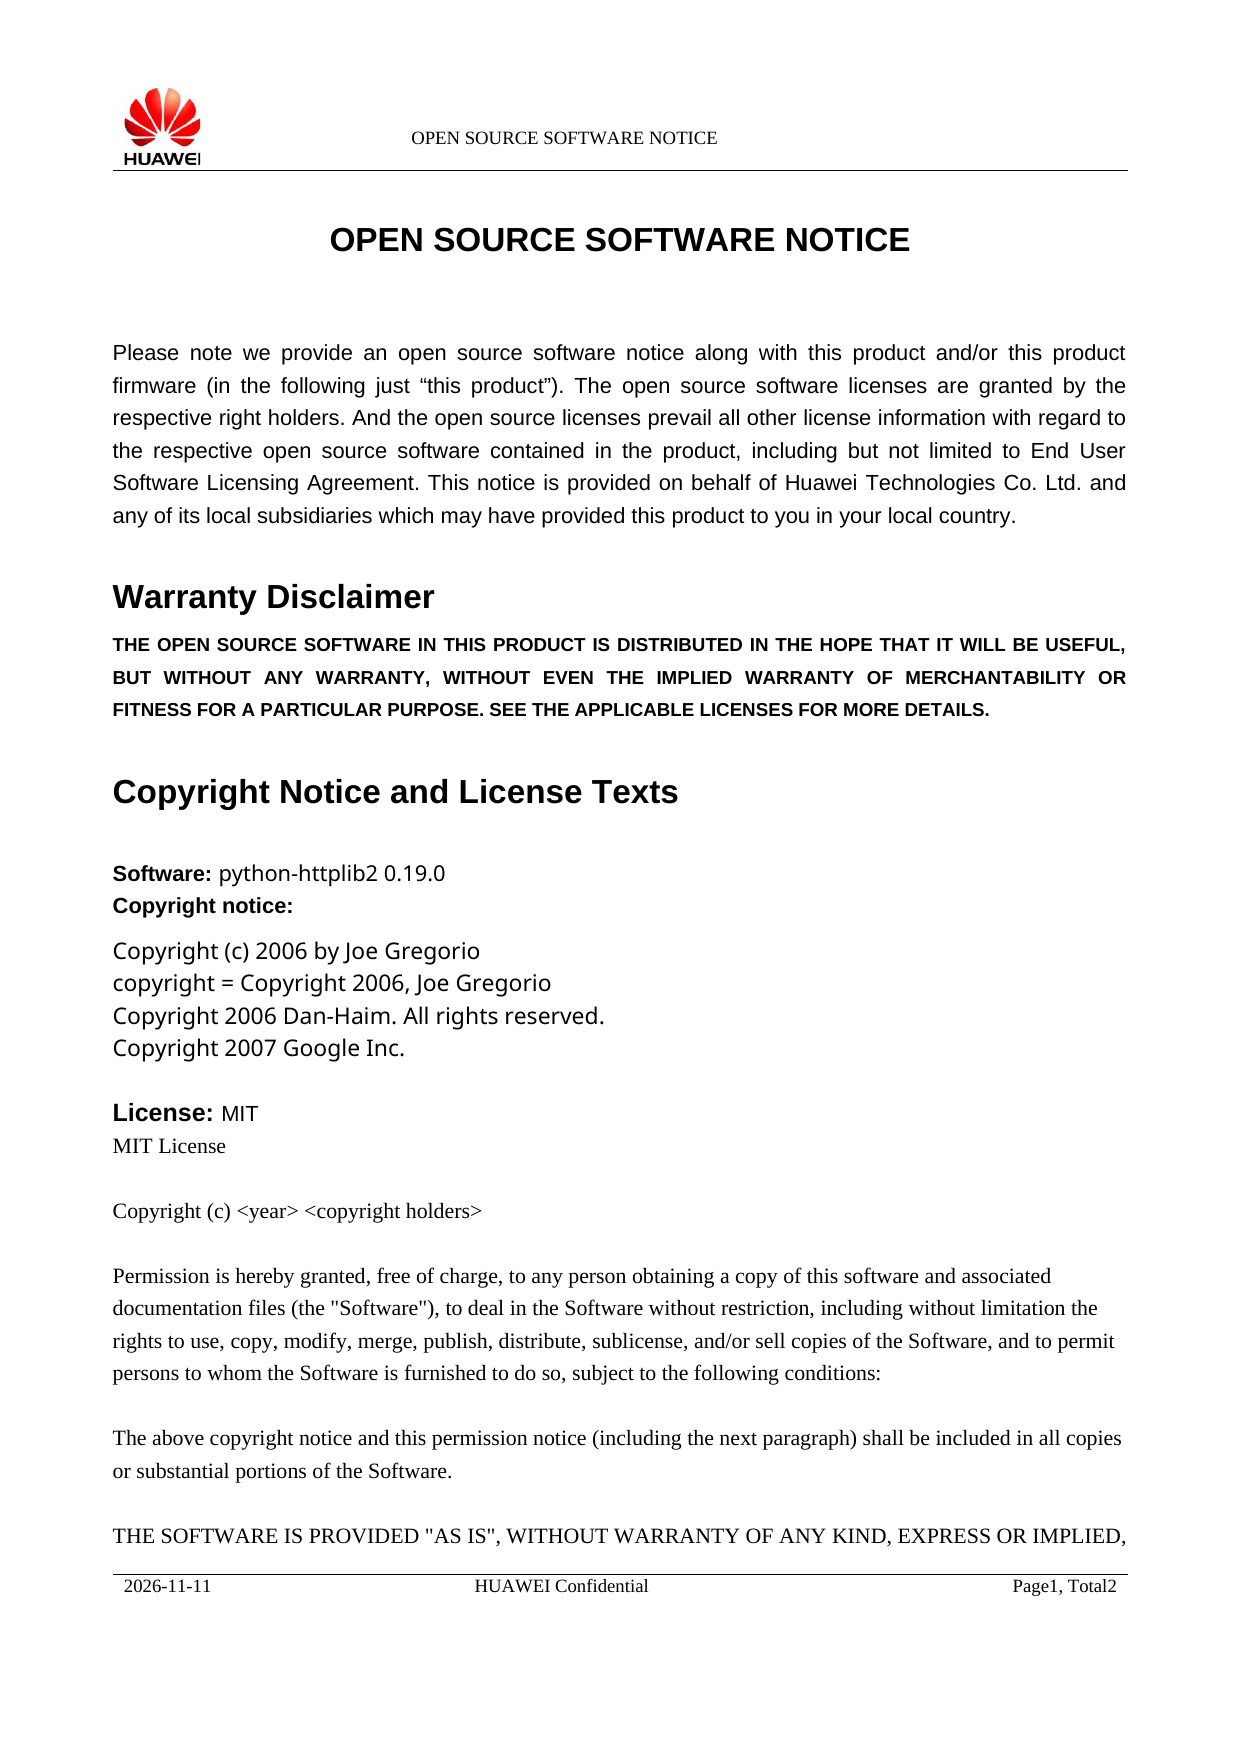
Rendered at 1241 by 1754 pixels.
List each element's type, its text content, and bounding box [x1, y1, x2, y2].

title Software: python-httplib2 0.19.0 [112, 856, 1128, 889]
text OPEN SOURCE SOFTWARE NOTICE [112, 206, 1128, 271]
text The open source software in this product is distributed in the hope that it will be useful, but WITHOUT ANY WARRANTY, without even the implied warranty of MERCHANTABILITY or FITNESS FOR A PARTICULAR PURPOSE. See the applicable licenses for more details. [112, 629, 1128, 726]
text Warranty Disclaimer [112, 564, 1128, 629]
text Copyright notice: [112, 889, 1128, 921]
text License: MIT [112, 1096, 1128, 1129]
picture [124, 88, 201, 165]
text Please note we provide an open source software notice along with this product and/or this product firmware (in the following just “this product”). The open source software licenses are granted by the respective right holders. And the open source licenses prevail all other license information with regard to the respective open source software contained in the product, including but not limited to End User Software Licensing Agreement. This notice is provided on behalf of Huawei Technologies Co. Ltd. and any of its local subsidiaries which may have provided this product to you in your local country. [112, 336, 1128, 531]
text Copyright (c) 2006 by Joe Gregorio copyright = Copyright 2006, Joe Gregorio Copyright 2006 Dan-Haim. All rights reserved. Copyright 2007 Google Inc. [112, 934, 1128, 1096]
text Copyright Notice and License Texts [112, 759, 1128, 824]
